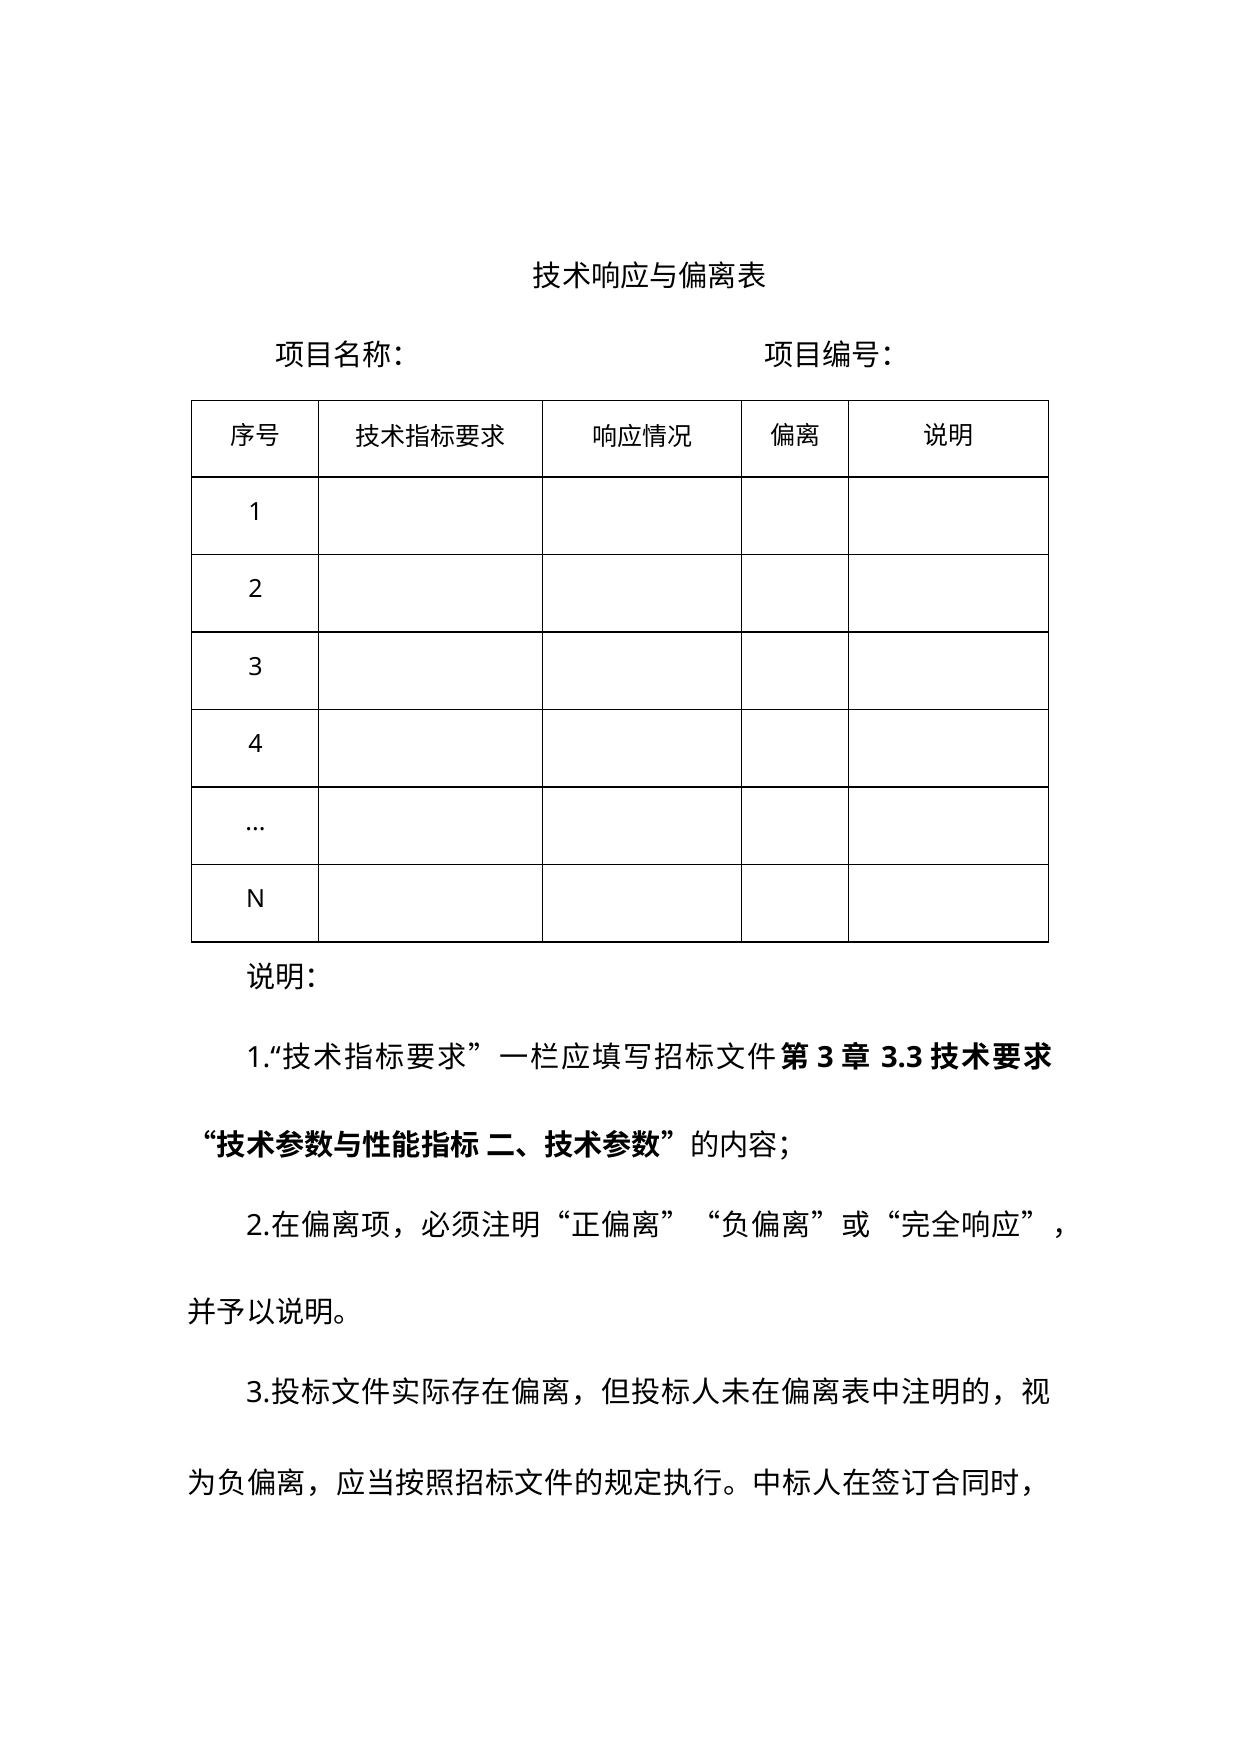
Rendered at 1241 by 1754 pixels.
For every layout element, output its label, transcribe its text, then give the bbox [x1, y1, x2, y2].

table_header 响应情况 [543, 401, 741, 476]
table_cell [543, 555, 741, 631]
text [187, 1357, 1053, 1513]
list 2.在偏离项，必须注明“正偏离”“负偏离”或“完全响应”，并予以说明。 [187, 1190, 1053, 1342]
table_header 序号 [192, 401, 318, 476]
table_cell [319, 633, 542, 709]
table_cell [319, 555, 542, 631]
table_cell 1 [192, 478, 318, 554]
table_cell [543, 865, 741, 941]
table_cell N [192, 865, 318, 941]
table_cell [849, 633, 1048, 709]
table_cell [543, 478, 741, 554]
table_cell [849, 478, 1048, 554]
table_cell [543, 788, 741, 864]
table_cell [849, 555, 1048, 631]
table_cell [742, 788, 848, 864]
table_header 说明 [849, 401, 1048, 476]
table_cell 3 [192, 633, 318, 709]
table_cell [742, 633, 848, 709]
table_cell [742, 478, 848, 554]
text 说明： [187, 942, 1053, 1007]
table_cell [543, 710, 741, 786]
table_cell [319, 788, 542, 864]
table_cell 4 [192, 710, 318, 786]
table_header 技术指标要求 [319, 401, 542, 476]
text 项目名称： 项目编号： [187, 321, 1053, 386]
table_header 偏离 [742, 401, 848, 476]
table_cell [742, 865, 848, 941]
list 1.“技术指标要求”一栏应填写招标文件第3章 3.3技术要求“技术参数与性能指标 二、技术参数”的内容； [187, 1022, 1053, 1175]
table_cell [319, 478, 542, 554]
table_cell [849, 865, 1048, 941]
table_cell [742, 555, 848, 631]
text 技术响应与偏离表 [187, 241, 1053, 306]
table_cell 2 [192, 555, 318, 631]
table_cell [849, 788, 1048, 864]
table_cell [543, 633, 741, 709]
table_cell [849, 710, 1048, 786]
table_cell [319, 710, 542, 786]
table_cell [319, 865, 542, 941]
table_cell ... [192, 788, 318, 864]
table_cell [742, 710, 848, 786]
